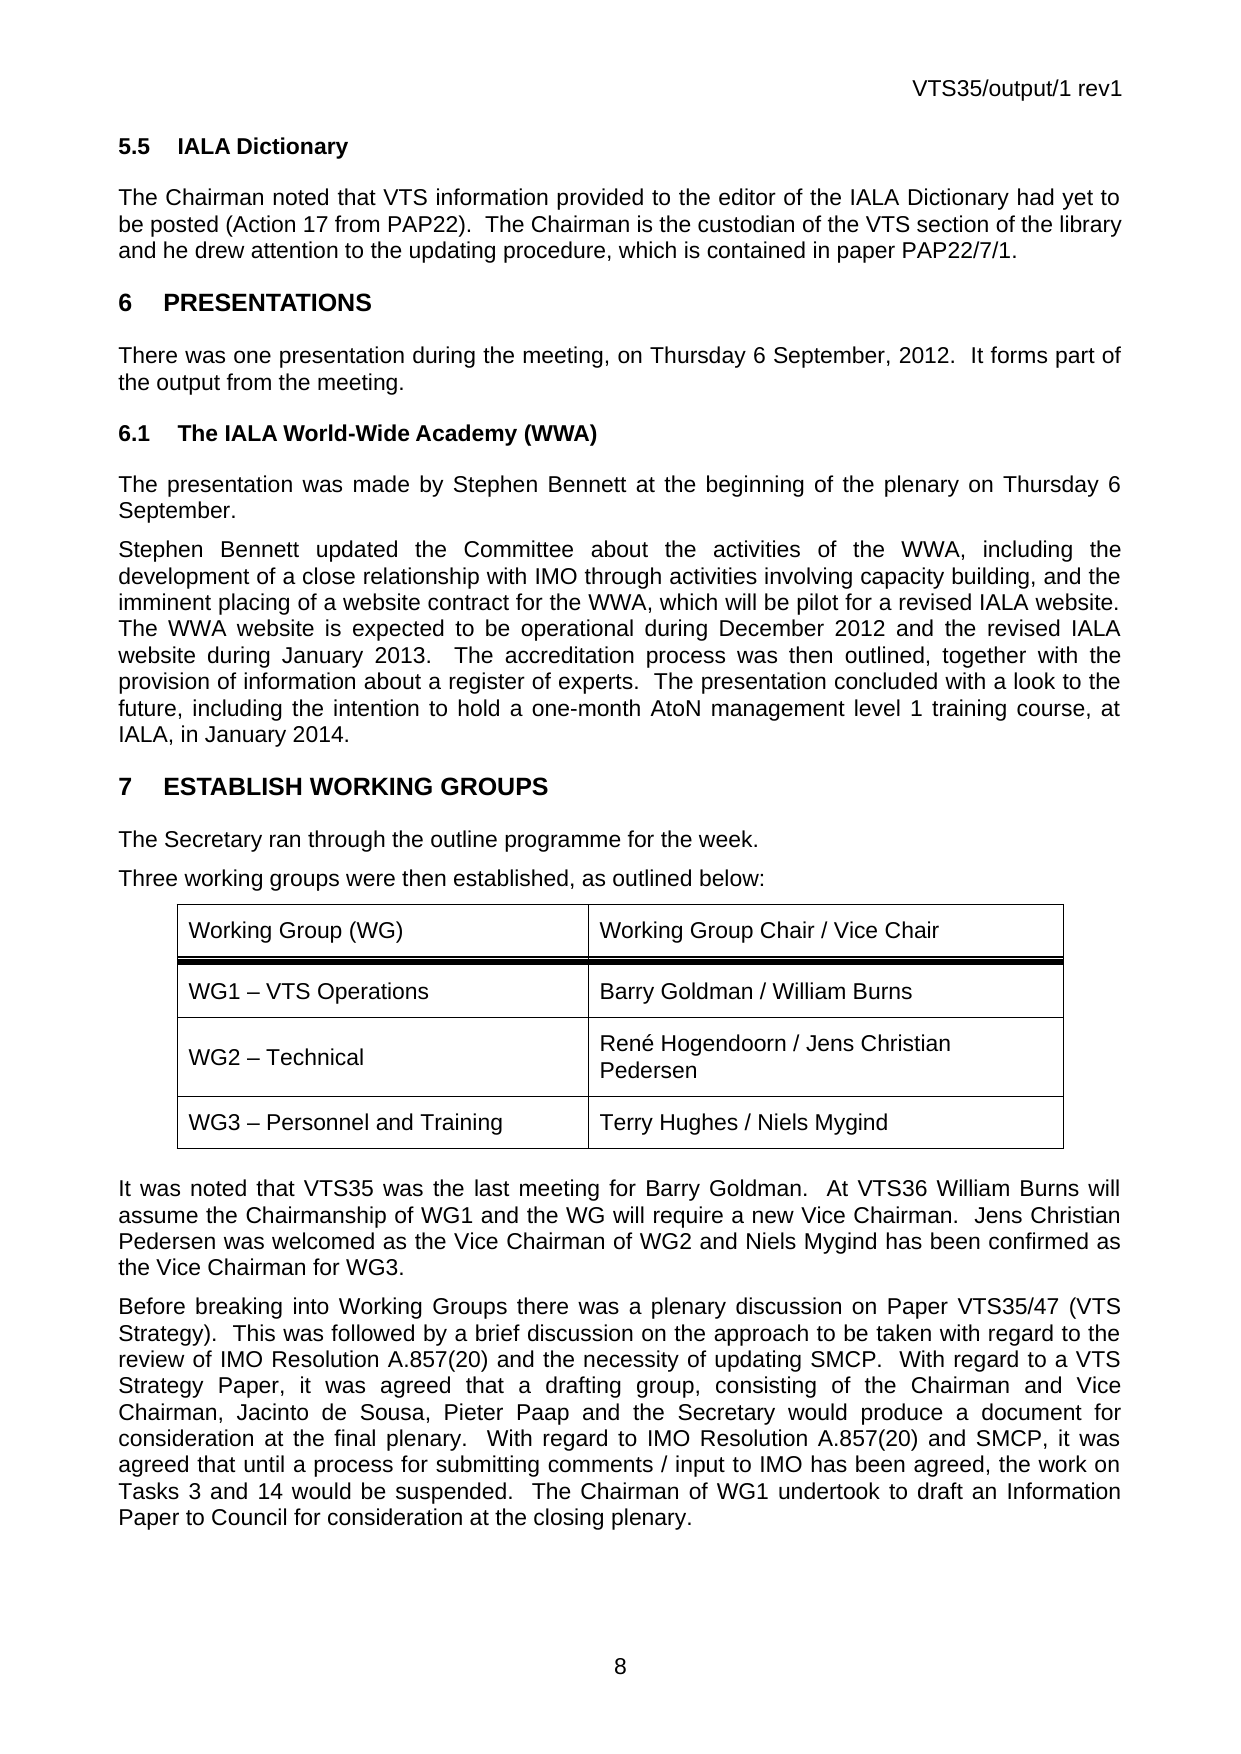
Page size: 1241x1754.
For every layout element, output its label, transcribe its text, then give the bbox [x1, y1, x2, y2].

text The Chairman noted that VTS information provided to the editor of the IALA Dictionary had yet to be posted (Action 17 from PAP22). The Chairman is the custodian of the VTS section of the library and he drew attention to the updating procedure, which is contained in paper PAP22/7/1. [118, 184, 1122, 263]
table_cell WG1 – VTS Operations [178, 965, 588, 1017]
text There was one presentation during the meeting, on Thursday 6 September, 2012. It forms part of the output from the meeting. [118, 342, 1122, 395]
subtitle Establish Working Groups [118, 772, 1122, 801]
table_cell René Hogendoorn / Jens Christian Pedersen [589, 1018, 1063, 1096]
table_cell Terry Hughes / Niels Mygind [589, 1097, 1063, 1148]
table_header Working Group Chair / Vice Chair [589, 905, 1063, 956]
text Stephen Bennett updated the Committee about the activities of the WWA, including the development of a close relationship with IMO through activities involving capacity building, and the imminent placing of a website contract for the WWA, which will be pilot for a revised IALA website. The WWA website is expected to be operational during December 2012 and the revised IALA website during January 2013. The accreditation process was then outlined, together with the provision of information about a register of experts. The presentation concluded with a look to the future, including the intention to hold a one-month AtoN management level 1 training course, at IALA, in January 2014. [118, 536, 1122, 747]
table_cell WG3 – Personnel and Training [178, 1097, 588, 1148]
text The Secretary ran through the outline programme for the week. [118, 826, 1122, 852]
subtitle The IALA World-Wide Academy (WWA) [118, 420, 1122, 446]
text Three working groups were then established, as outlined below: [118, 865, 1122, 891]
table_cell WG2 – Technical [178, 1018, 588, 1096]
text The presentation was made by Stephen Bennett at the beginning of the plenary on Thursday 6 September. [118, 471, 1122, 524]
subtitle IALA Dictionary [118, 133, 1122, 159]
text It was noted that VTS35 was the last meeting for Barry Goldman. At VTS36 William Burns will assume the Chairmanship of WG1 and the WG will require a new Vice Chairman. Jens Christian Pedersen was welcomed as the Vice Chairman of WG2 and Niels Mygind has been confirmed as the Vice Chairman for WG3. [118, 1175, 1122, 1281]
table_header Working Group (WG) [178, 905, 588, 956]
text Before breaking into Working Groups there was a plenary discussion on Paper VTS35/47 (VTS Strategy). This was followed by a brief discussion on the approach to be taken with regard to the review of IMO Resolution A.857(20) and the necessity of updating SMCP. With regard to a VTS Strategy Paper, it was agreed that a drafting group, consisting of the Chairman and Vice Chairman, Jacinto de Sousa, Pieter Paap and the Secretary would produce a document for consideration at the final plenary. With regard to IMO Resolution A.857(20) and SMCP, it was agreed that until a process for submitting comments / input to IMO has been agreed, the work on Tasks 3 and 14 would be suspended. The Chairman of WG1 undertook to draft an Information Paper to Council for consideration at the closing plenary. [118, 1293, 1122, 1530]
table_cell Barry Goldman / William Burns [589, 965, 1063, 1017]
subtitle Presentations [118, 288, 1122, 317]
